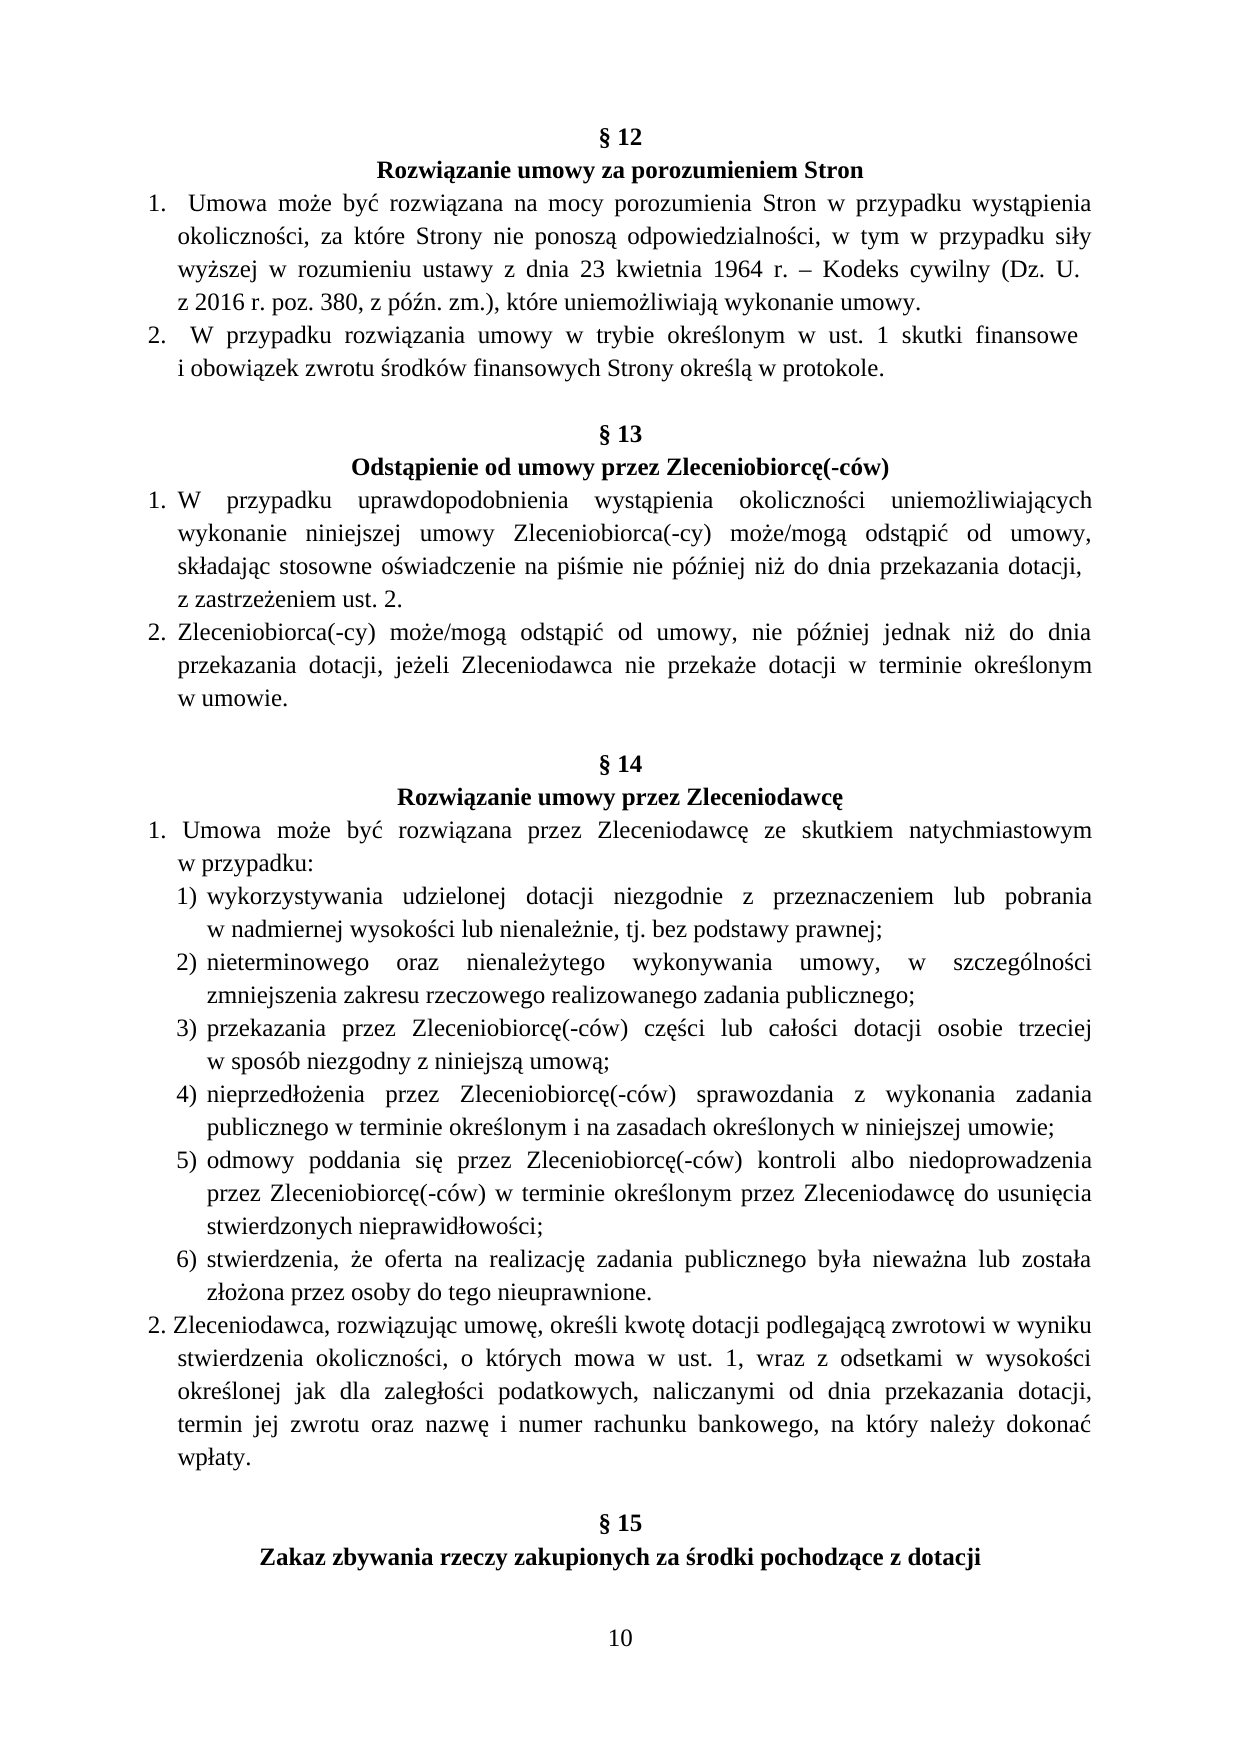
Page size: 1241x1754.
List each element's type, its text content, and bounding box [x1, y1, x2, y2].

list Zleceniobiorca(-cy) może/mogą odstąpić od umowy, nie później jednak niż do dnia przekazania dotacji, jeżeli Zleceniodawca nie przekaże dotacji w terminie określonym w umowie. [148, 617, 1093, 712]
text § 15 [148, 1508, 1093, 1537]
text 1) wykorzystywania udzielonej dotacji niezgodnie z przeznaczeniem lub pobrania w nadmiernej wysokości lub nienależnie, tj. bez podstawy prawnej; [176, 881, 1093, 943]
text § 14 [148, 749, 1093, 778]
list W przypadku uprawdopodobnienia wystąpienia okoliczności uniemożliwiających wykonanie niniejszej umowy Zleceniobiorca(-cy) może/mogą odstąpić od umowy, składając stosowne oświadczenie na piśmie nie później niż do dnia przekazania dotacji, z zastrzeżeniem ust. 2. [148, 485, 1093, 613]
text 2. Zleceniodawca, rozwiązując umowę, określi kwotę dotacji podlegającą zwrotowi w wyniku stwierdzenia okoliczności, o których mowa w ust. 1, wraz z odsetkami w wysokości określonej jak dla zaległości podatkowych, naliczanymi od dnia przekazania dotacji, termin jej zwrotu oraz nazwę i numer rachunku bankowego, na który należy dokonać wpłaty. [148, 1310, 1093, 1471]
text § 13 [148, 419, 1093, 448]
list Umowa może być rozwiązana na mocy porozumienia Stron w przypadku wystąpienia okoliczności, za które Strony nie ponoszą odpowiedzialności, w tym w przypadku siły wyższej w rozumieniu ustawy z dnia 23 kwietnia 1964 r. – Kodeks cywilny (Dz. U. z 2016 r. poz. 380, z późn. zm.), które uniemożliwiają wykonanie umowy. [148, 188, 1093, 316]
text 1. Umowa może być rozwiązana przez Zleceniodawcę ze skutkiem natychmiastowym w przypadku: [148, 815, 1093, 877]
text 4) nieprzedłożenia przez Zleceniobiorcę(-ców) sprawozdania z wykonania zadania publicznego w terminie określonym i na zasadach określonych w niniejszej umowie; [176, 1079, 1093, 1141]
text Zakaz zbywania rzeczy zakupionych za środki pochodzące z dotacji [148, 1542, 1093, 1570]
text 3) przekazania przez Zleceniobiorcę(-ców) części lub całości dotacji osobie trzeciej w sposób niezgodny z niniejszą umową; [176, 1013, 1093, 1075]
text 2) nieterminowego oraz nienależytego wykonywania umowy, w szczególności zmniejszenia zakresu rzeczowego realizowanego zadania publicznego; [176, 947, 1093, 1009]
subtitle Rozwiązanie umowy za porozumieniem Stron [148, 155, 1093, 183]
text 6) stwierdzenia, że oferta na realizację zadania publicznego była nieważna lub została złożona przez osoby do tego nieuprawnione. [176, 1244, 1093, 1306]
text Odstąpienie od umowy przez Zleceniobiorcę(-ców) [148, 452, 1093, 481]
text 5) odmowy poddania się przez Zleceniobiorcę(-ców) kontroli albo niedoprowadzenia przez Zleceniobiorcę(-ców) w terminie określonym przez Zleceniodawcę do usunięcia stwierdzonych nieprawidłowości; [176, 1145, 1093, 1240]
text § 12 [148, 122, 1093, 150]
list W przypadku rozwiązania umowy w trybie określonym w ust. 1 skutki finansowe i obowiązek zwrotu środków finansowych Strony określą w protokole. [148, 320, 1093, 382]
text Rozwiązanie umowy przez Zleceniodawcę [148, 782, 1093, 811]
